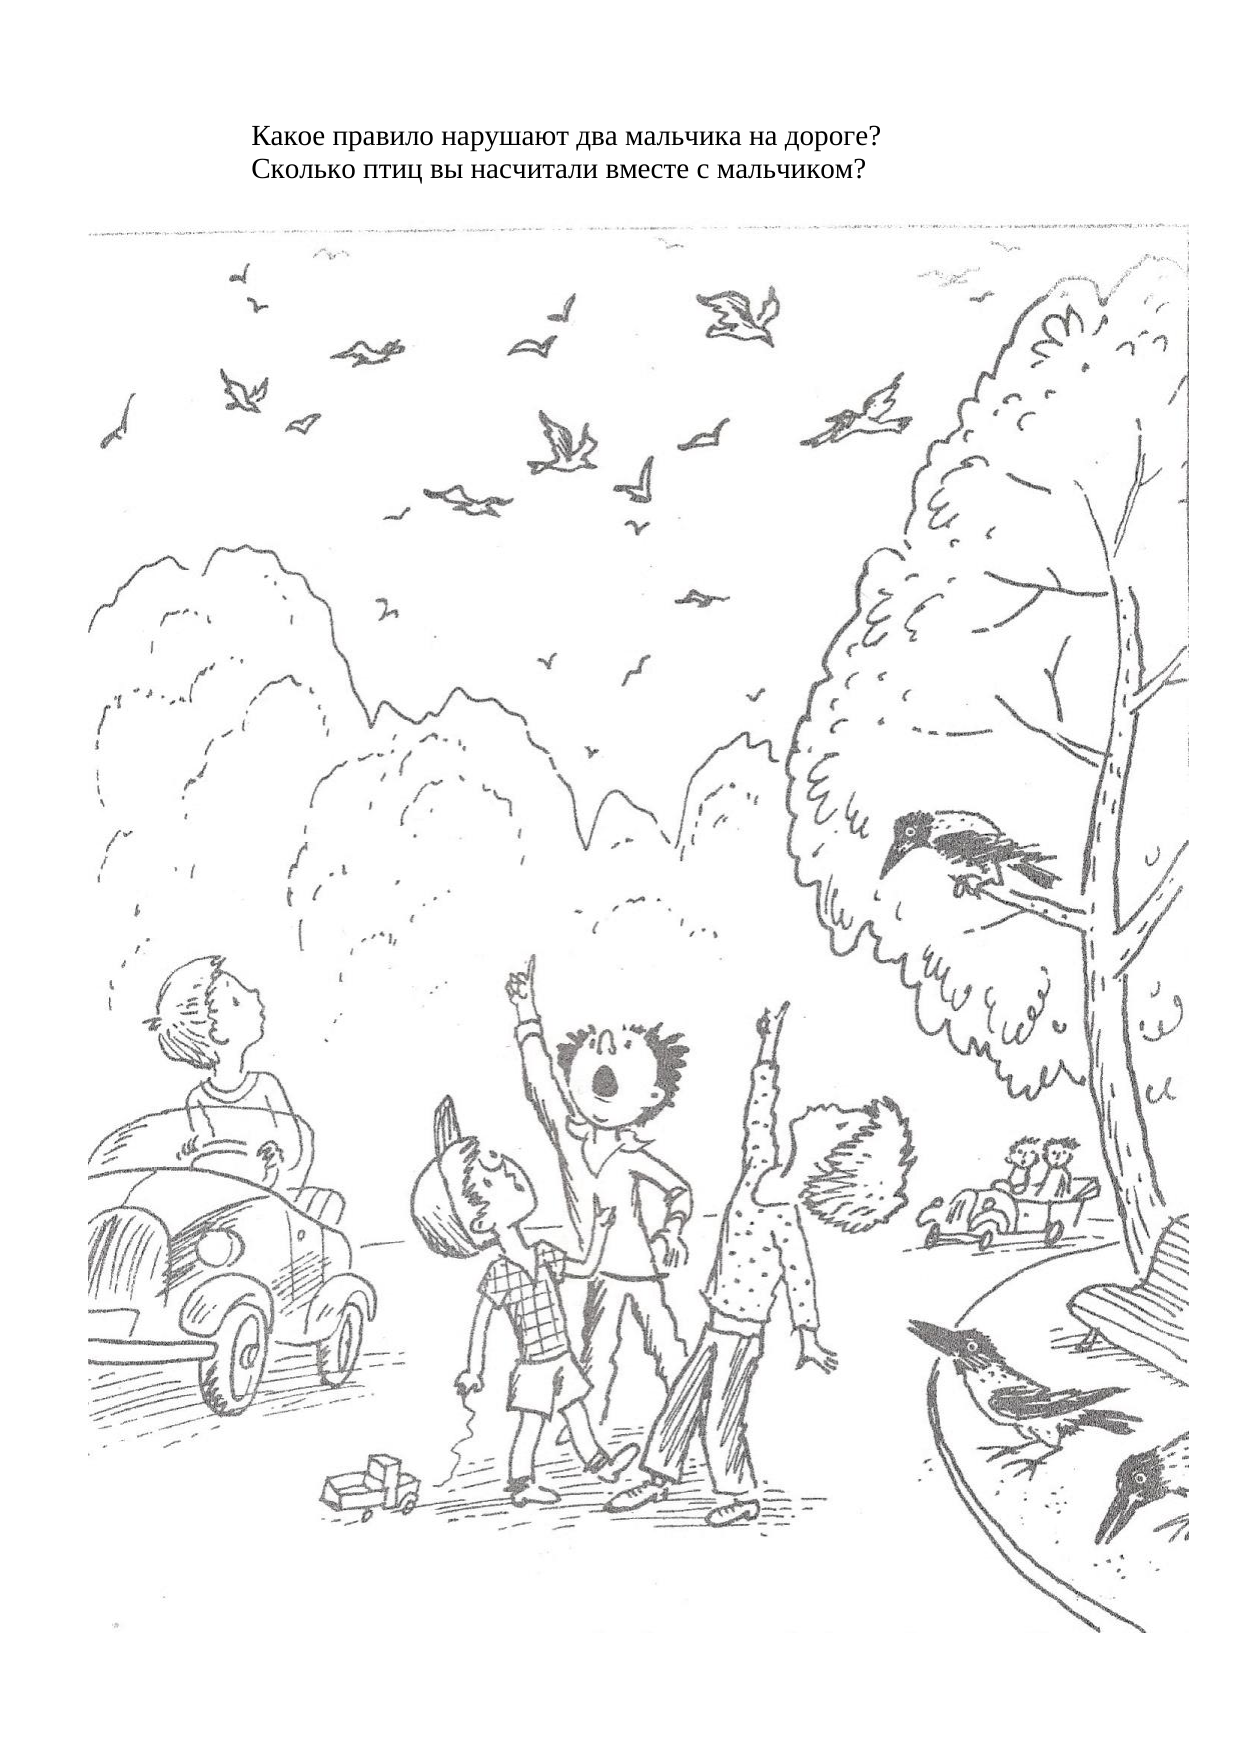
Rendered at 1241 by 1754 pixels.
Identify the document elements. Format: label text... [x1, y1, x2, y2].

text Сколько птиц вы насчитали вместе с мальчиком? [177, 152, 1152, 185]
picture [88, 218, 1189, 1633]
text Какое правило нарушают два мальчика на дороге? [177, 118, 1152, 152]
